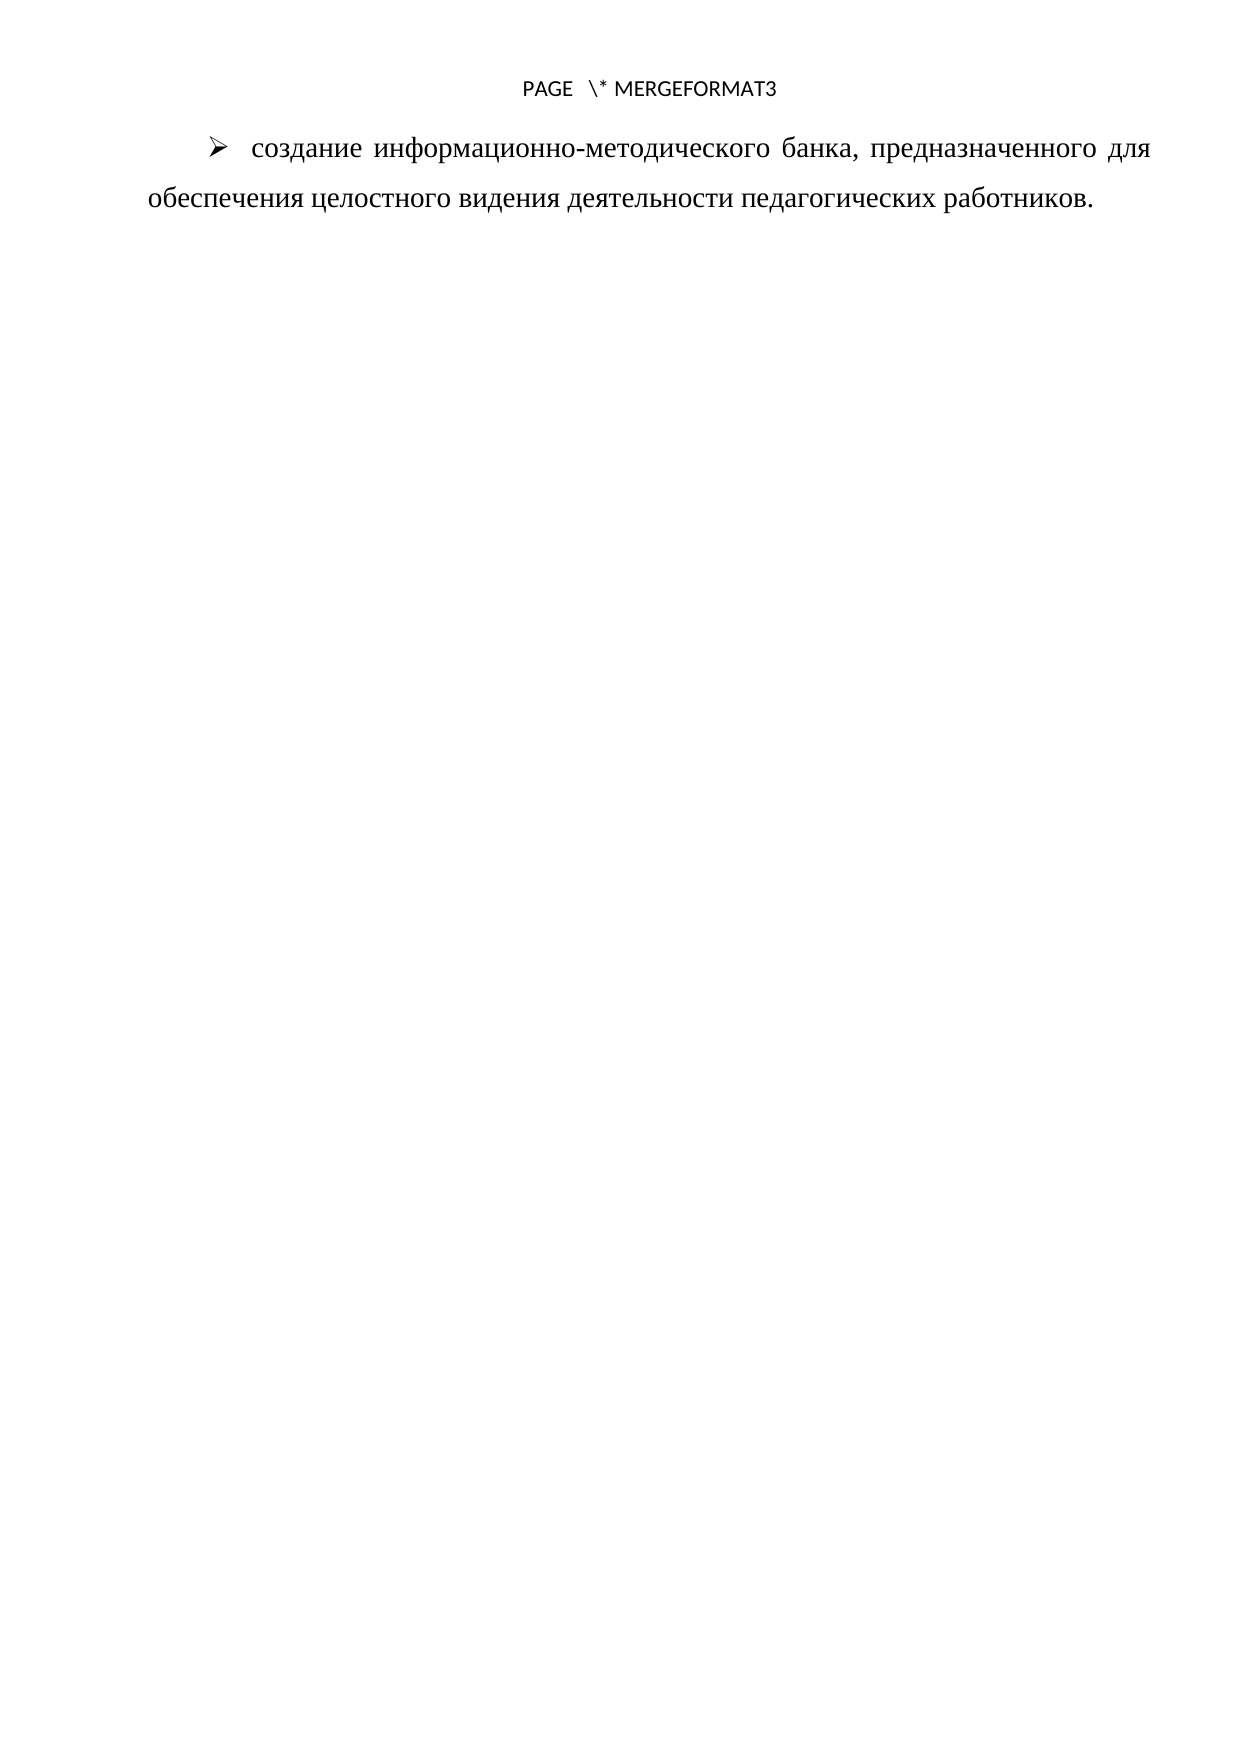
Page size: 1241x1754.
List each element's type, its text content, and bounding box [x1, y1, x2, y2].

list создание информационно-методического банка, предназначенного для обеспечения целостного видения деятельности педагогических работников. [148, 130, 1152, 214]
